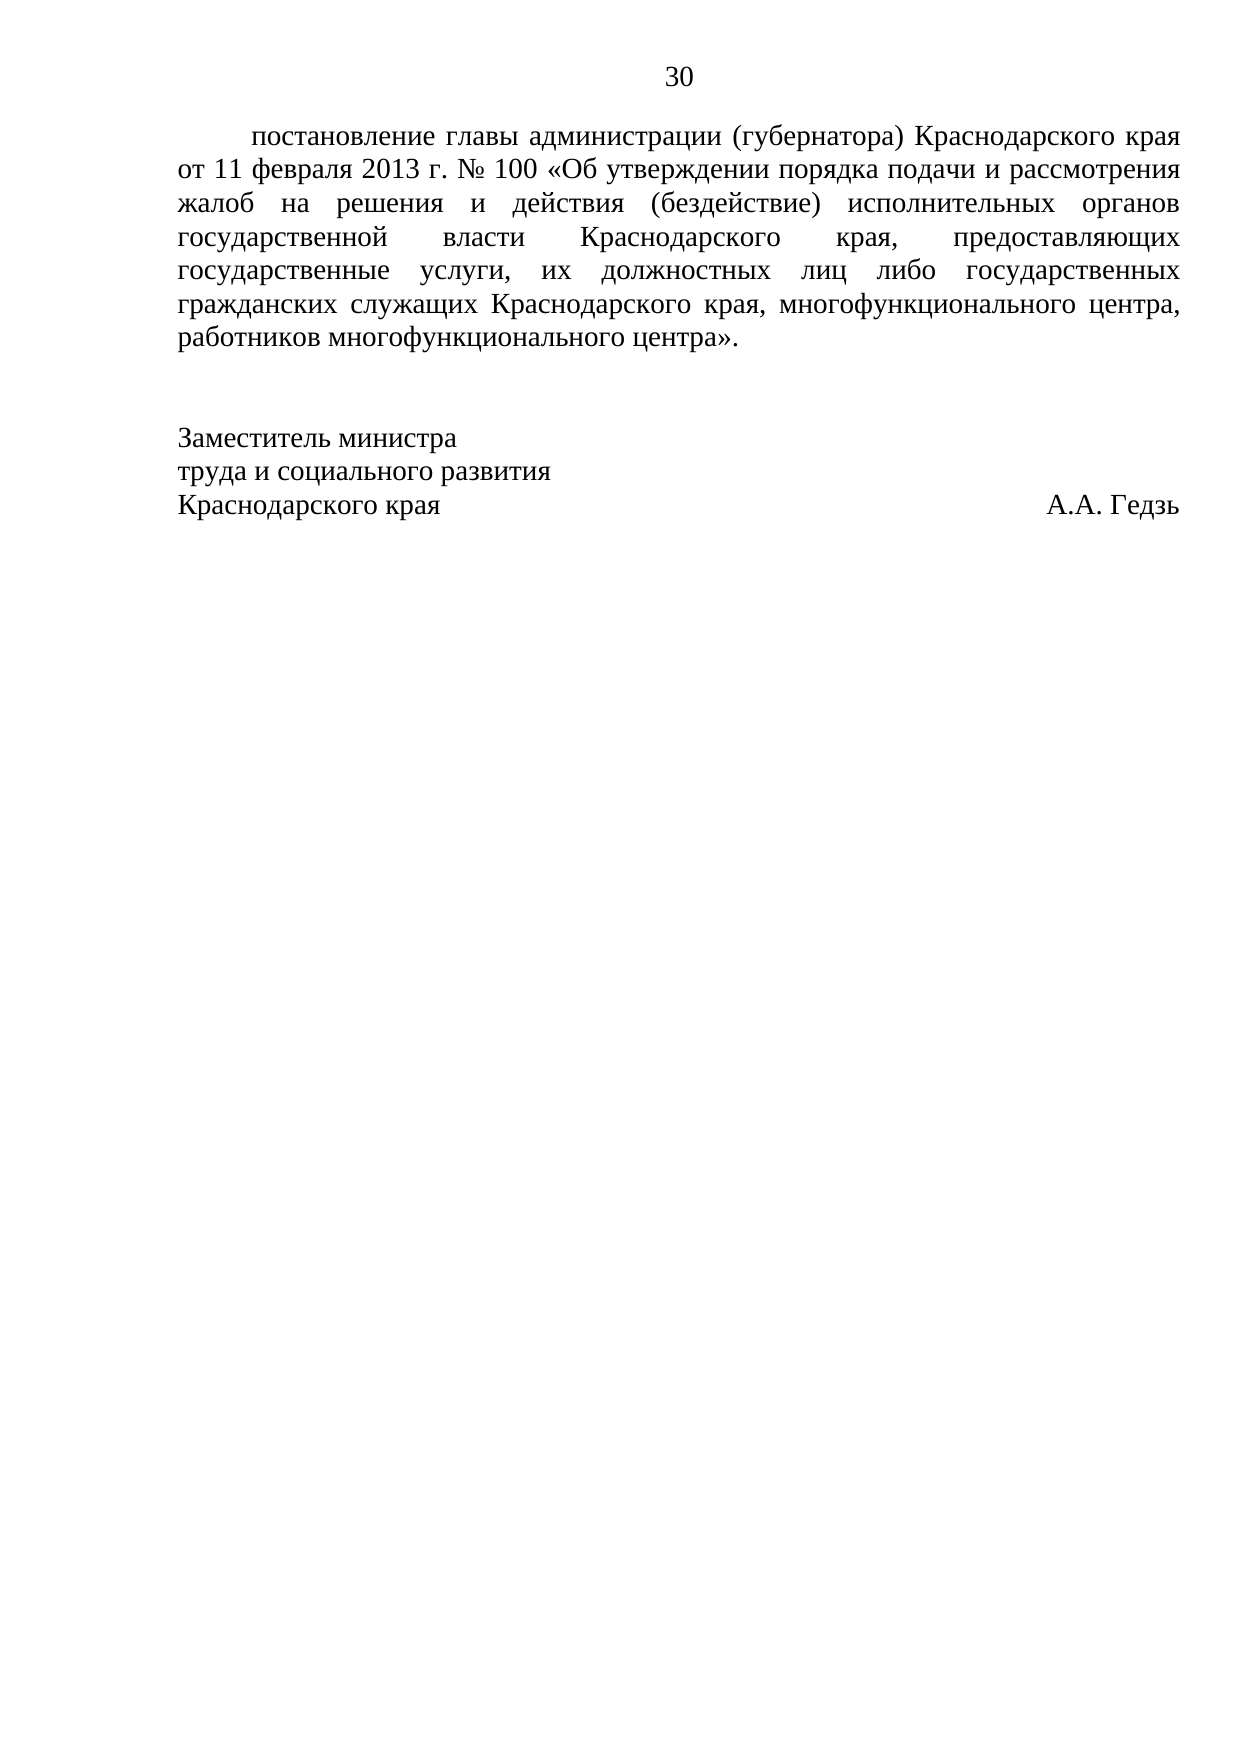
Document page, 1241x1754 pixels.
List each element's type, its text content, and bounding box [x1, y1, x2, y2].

text Краснодарского края А.А. Гедзь [177, 487, 1181, 521]
text труда и социального развития [177, 453, 1181, 487]
text постановление главы администрации (губернатора) Краснодарского края от 11 февраля 2013 г. № 100 «Об утверждении порядка подачи и рассмотрения жалоб на решения и действия (бездействие) исполнительных органов государственной власти Краснодарского края, предоставляющих государственные услуги, их должностных лиц либо государственных гражданских служащих Краснодарского края, многофункционального центра, работников многофункционального центра». [177, 118, 1181, 353]
text Заместитель министра [177, 420, 1181, 453]
